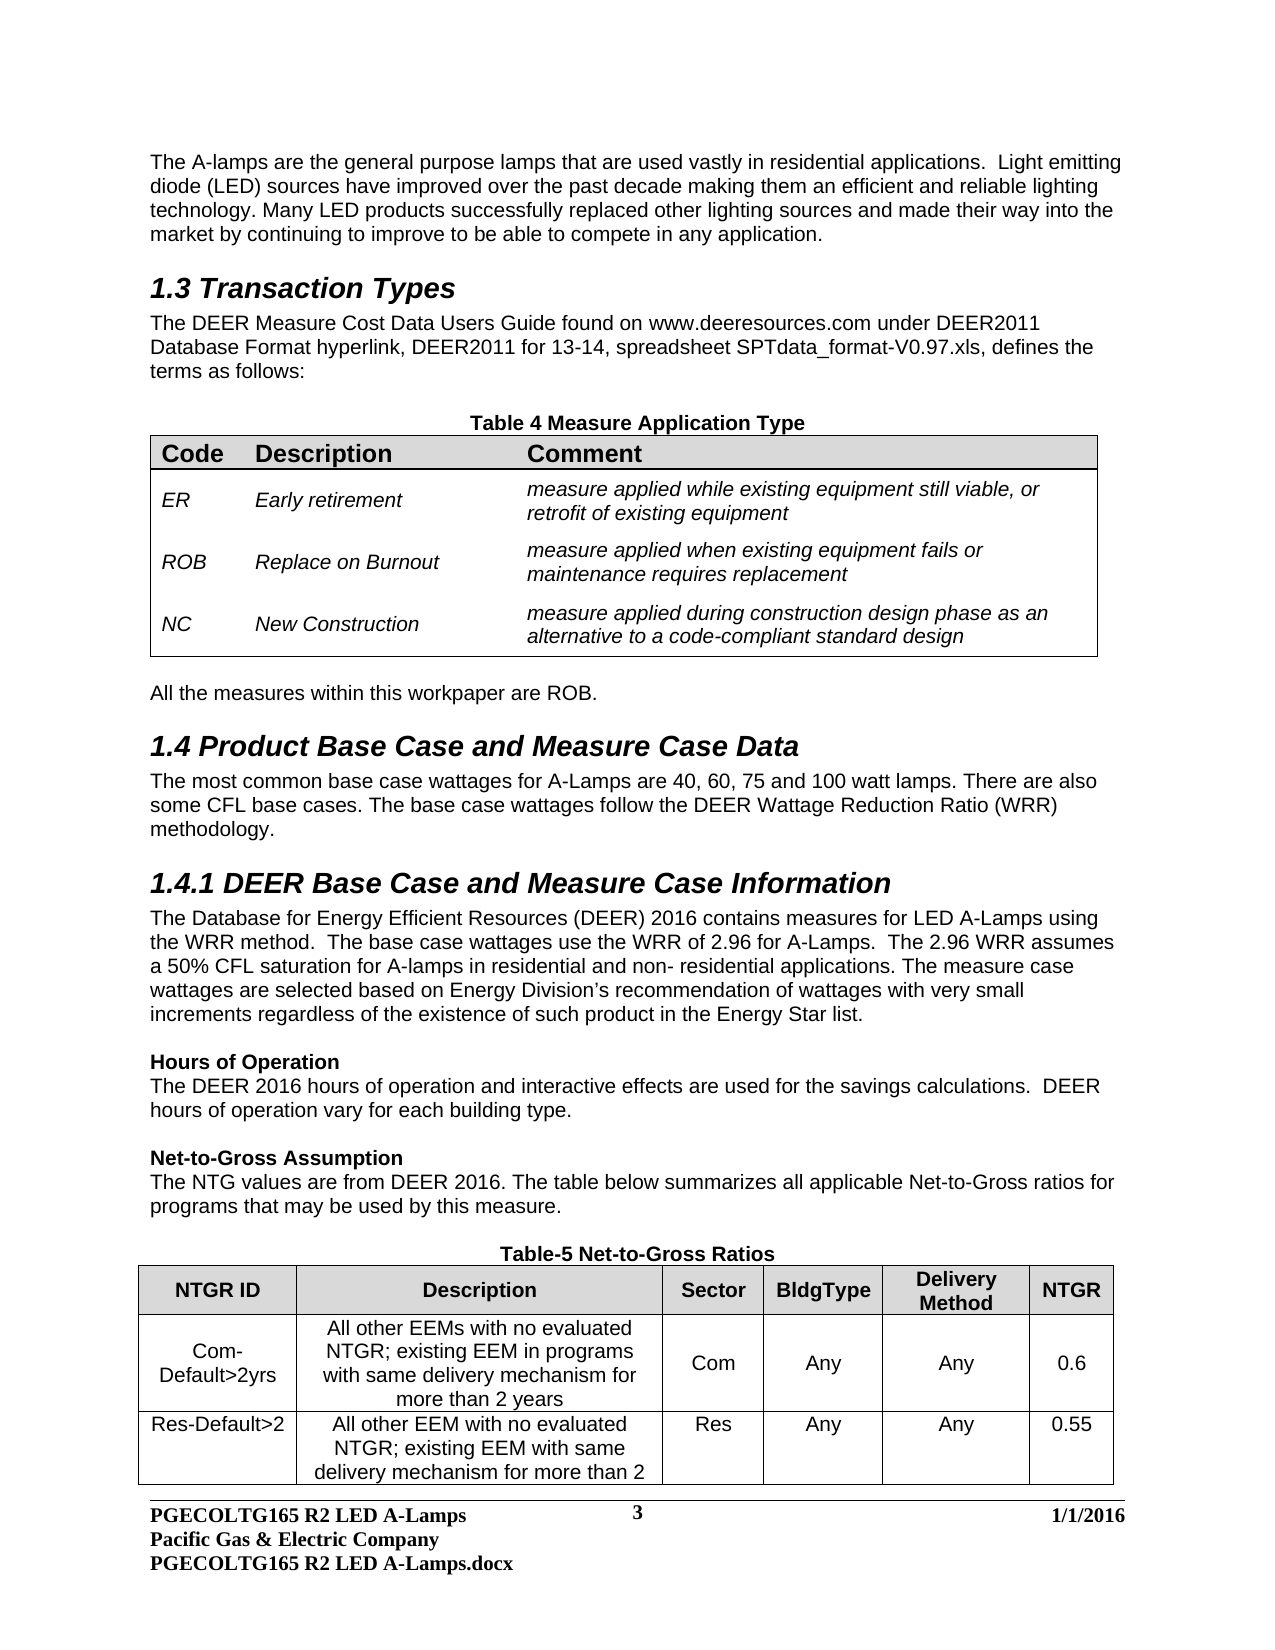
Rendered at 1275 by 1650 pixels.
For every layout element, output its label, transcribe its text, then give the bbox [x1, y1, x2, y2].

text Table 4 Measure Application Type [150, 411, 1125, 435]
table_cell measure applied while existing equipment still viable, or retrofit of existing equipment [516, 470, 1097, 531]
table_cell New Construction [244, 593, 516, 656]
text The DEER Measure Cost Data Users Guide found on www.deeresources.com under DEER2011 Database Format hyperlink, DEER2011 for 13-14, spreadsheet SPTdata_format-V0.97.xls, defines the terms as follows: [150, 311, 1125, 382]
table_header Sector [663, 1266, 763, 1314]
text Hours of Operation [150, 1050, 1125, 1074]
table_cell Any [764, 1315, 882, 1411]
table_cell All other EEMs with no evaluated NTGR; existing EEM in programs with same delivery mechanism for more than 2 years [297, 1315, 662, 1411]
table_header Comment [516, 436, 1097, 468]
table_header Delivery Method [883, 1266, 1029, 1314]
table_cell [297, 1412, 662, 1484]
table_cell Com [663, 1315, 763, 1411]
table_cell Any [764, 1412, 882, 1484]
table_cell Early retirement [244, 470, 516, 531]
text The Database for Energy Efficient Resources (DEER) 2016 contains measures for LED A-Lamps using the WRR method. The base case wattages use the WRR of 2.96 for A-Lamps. The 2.96 WRR assumes a 50% CFL saturation for A-lamps in residential and non- residential applications. The measure case wattages are selected based on Energy Division’s recommendation of wattages with very small increments regardless of the existence of such product in the Energy Star list. [150, 906, 1125, 1026]
text The DEER 2016 hours of operation and interactive effects are used for the savings calculations. DEER hours of operation vary for each building type. [150, 1074, 1125, 1122]
table_cell 0.55 [1030, 1412, 1113, 1484]
table_header BldgType [764, 1266, 882, 1314]
text Net-to-Gross Assumption [150, 1146, 1125, 1169]
table_cell Any [883, 1315, 1029, 1411]
text The most common base case wattages for A-Lamps are 40, 60, 75 and 100 watt lamps. There are also some CFL base cases. The base case wattages follow the DEER Wattage Reduction Ratio (WRR) methodology. [150, 769, 1125, 841]
table_cell Com-Default>2yrs [139, 1315, 296, 1411]
table_cell NC [151, 593, 244, 656]
table_header Description [244, 436, 516, 468]
table_header Description [297, 1266, 662, 1314]
table_header NTGR [1030, 1266, 1113, 1314]
table_cell Res [663, 1412, 763, 1484]
text The A-lamps are the general purpose lamps that are used vastly in residential applications. Light emitting diode (LED) sources have improved over the past decade making them an efficient and reliable lighting technology. Many LED products successfully replaced other lighting sources and made their way into the market by continuing to improve to be able to compete in any application. [150, 150, 1125, 246]
table_cell Replace on Burnout [244, 531, 516, 593]
table_cell measure applied when existing equipment fails or maintenance requires replacement [516, 531, 1097, 593]
table_cell 0.6 [1030, 1315, 1113, 1411]
table_cell ROB [151, 531, 244, 593]
subtitle 1.4.1 DEER Base Case and Measure Case Information [150, 866, 1144, 900]
table_cell Any [883, 1412, 1029, 1484]
subtitle 1.3 Transaction Types [150, 271, 1125, 304]
table_cell ER [151, 470, 244, 531]
table_header NTGR ID [139, 1266, 296, 1314]
text Table-5 Net-to-Gross Ratios [150, 1241, 1125, 1265]
table_header Code [151, 436, 244, 468]
table_cell measure applied during construction design phase as an alternative to a code-compliant standard design [516, 593, 1097, 656]
table_cell Res-Default>2 [139, 1412, 296, 1484]
text All the measures within this workpaper are ROB. [150, 681, 1125, 704]
text The NTG values are from DEER 2016. The table below summarizes all applicable Net-to-Gross ratios for programs that may be used by this measure. [150, 1169, 1125, 1217]
subtitle 1.4 Product Base Case and Measure Case Data [150, 729, 1125, 763]
